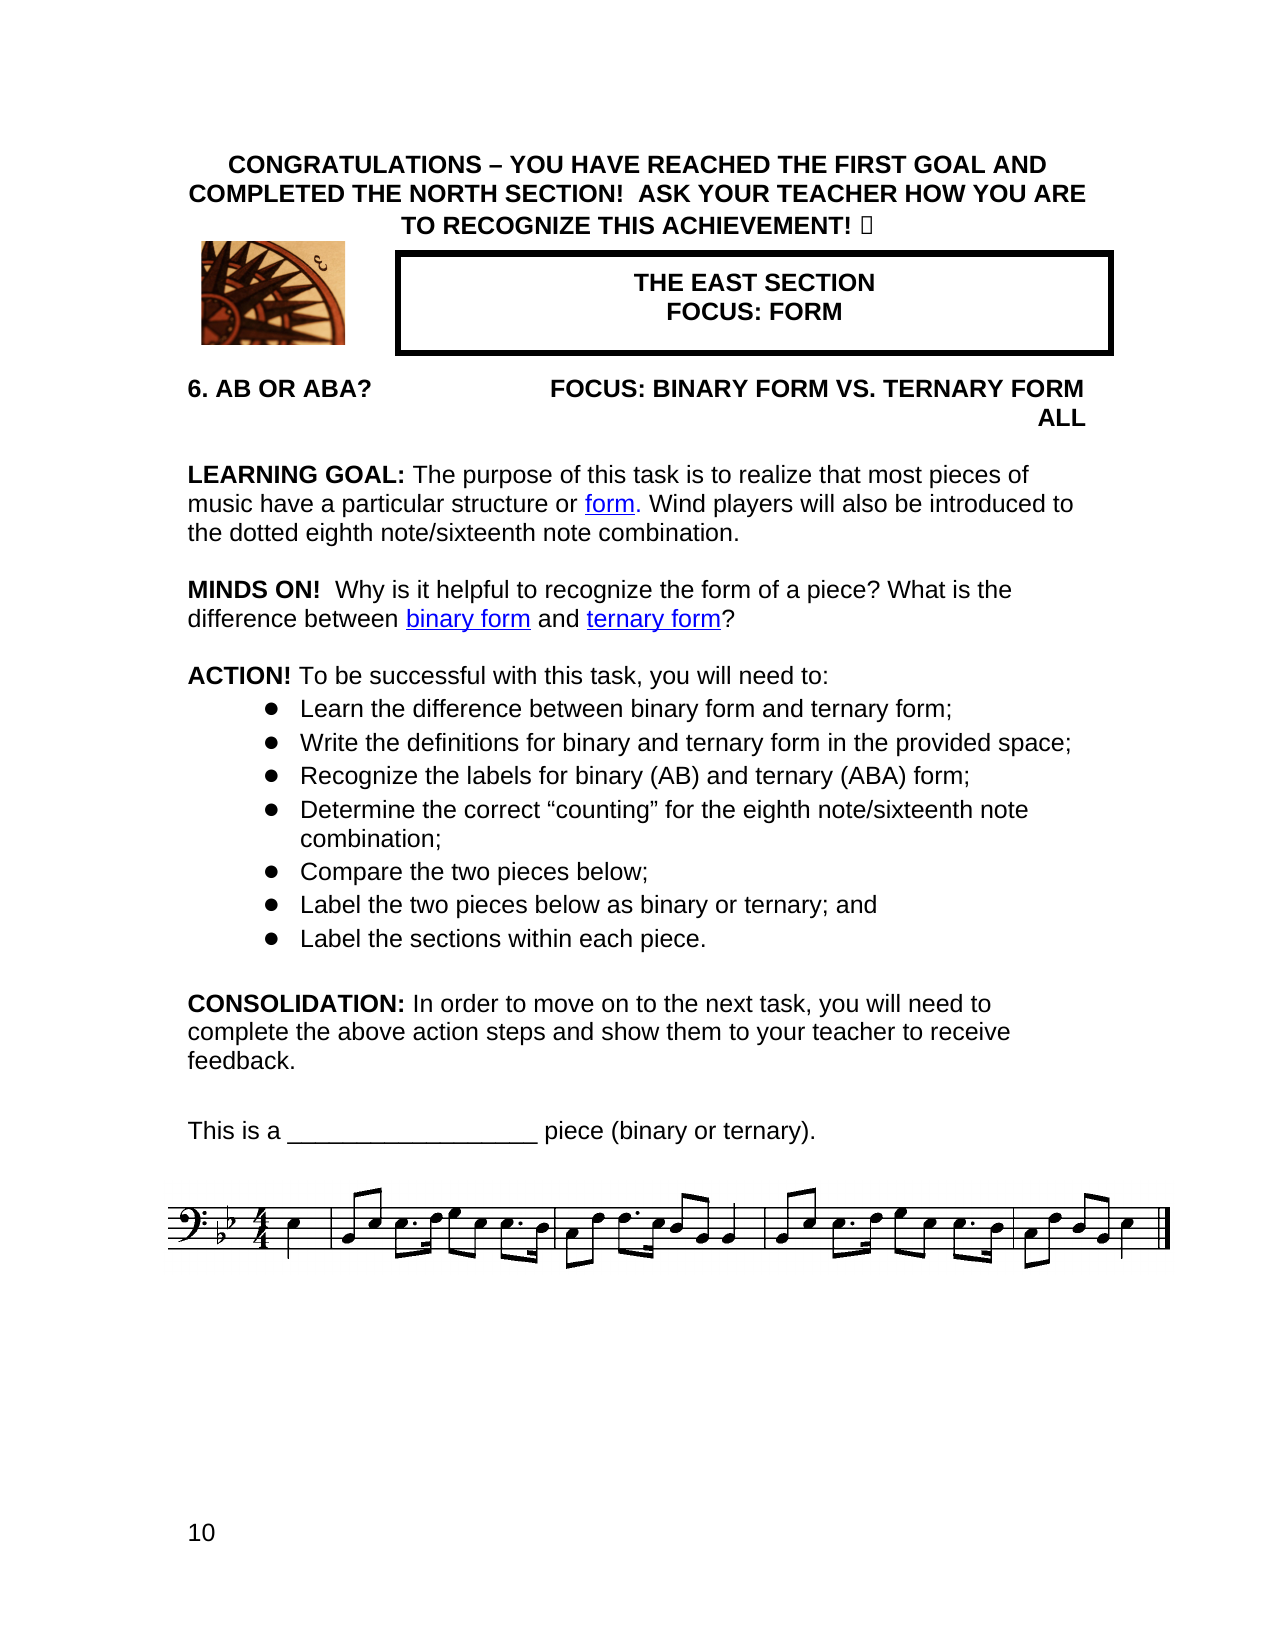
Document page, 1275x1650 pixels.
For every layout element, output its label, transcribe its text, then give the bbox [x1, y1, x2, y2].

text CONSOLIDATION: In order to move on to the next task, you will need to complete the above action steps and show them to your teacher to receive feedback. [187, 988, 1087, 1075]
list Label the two pieces below as binary or ternary; and [262, 886, 1087, 920]
text ALL [187, 402, 1087, 460]
text ACTION! To be successful with this task, you will need to: [187, 661, 1087, 690]
text 6. AB OR ABA? FOCUS: BINARY FORM VS. TERNARY FORM [187, 374, 1087, 402]
text This is a __________________ piece (binary or ternary). [187, 1116, 1087, 1145]
list Label the sections within each piece. [262, 920, 1087, 953]
picture [163, 1180, 1175, 1275]
list Determine the correct “counting” for the eighth note/sixteenth note combination; [262, 791, 1087, 853]
list Learn the difference between binary form and ternary form; [262, 690, 1087, 723]
text LEARNING GOAL: The purpose of this task is to realize that most pieces of music have a particular structure or form. Wind players will also be introduced to the dotted eighth note/sixteenth note combination. [187, 460, 1087, 546]
picture [201, 241, 346, 345]
text MINDS ON! Why is it helpful to recognize the form of a piece? What is the difference between binary form and ternary form? [187, 575, 1087, 632]
list Recognize the labels for binary (AB) and ternary (ABA) form; [262, 757, 1087, 791]
text CONGRATULATIONS – YOU HAVE REACHED THE FIRST GOAL AND COMPLETED THE NORTH SECTION! ASK YOUR TEACHER HOW YOU ARE TO RECOGNIZE THIS ACHIEVEMENT!  [187, 150, 1087, 242]
list Write the definitions for binary and ternary form in the provided space; [262, 723, 1087, 757]
list Compare the two pieces below; [262, 853, 1087, 886]
